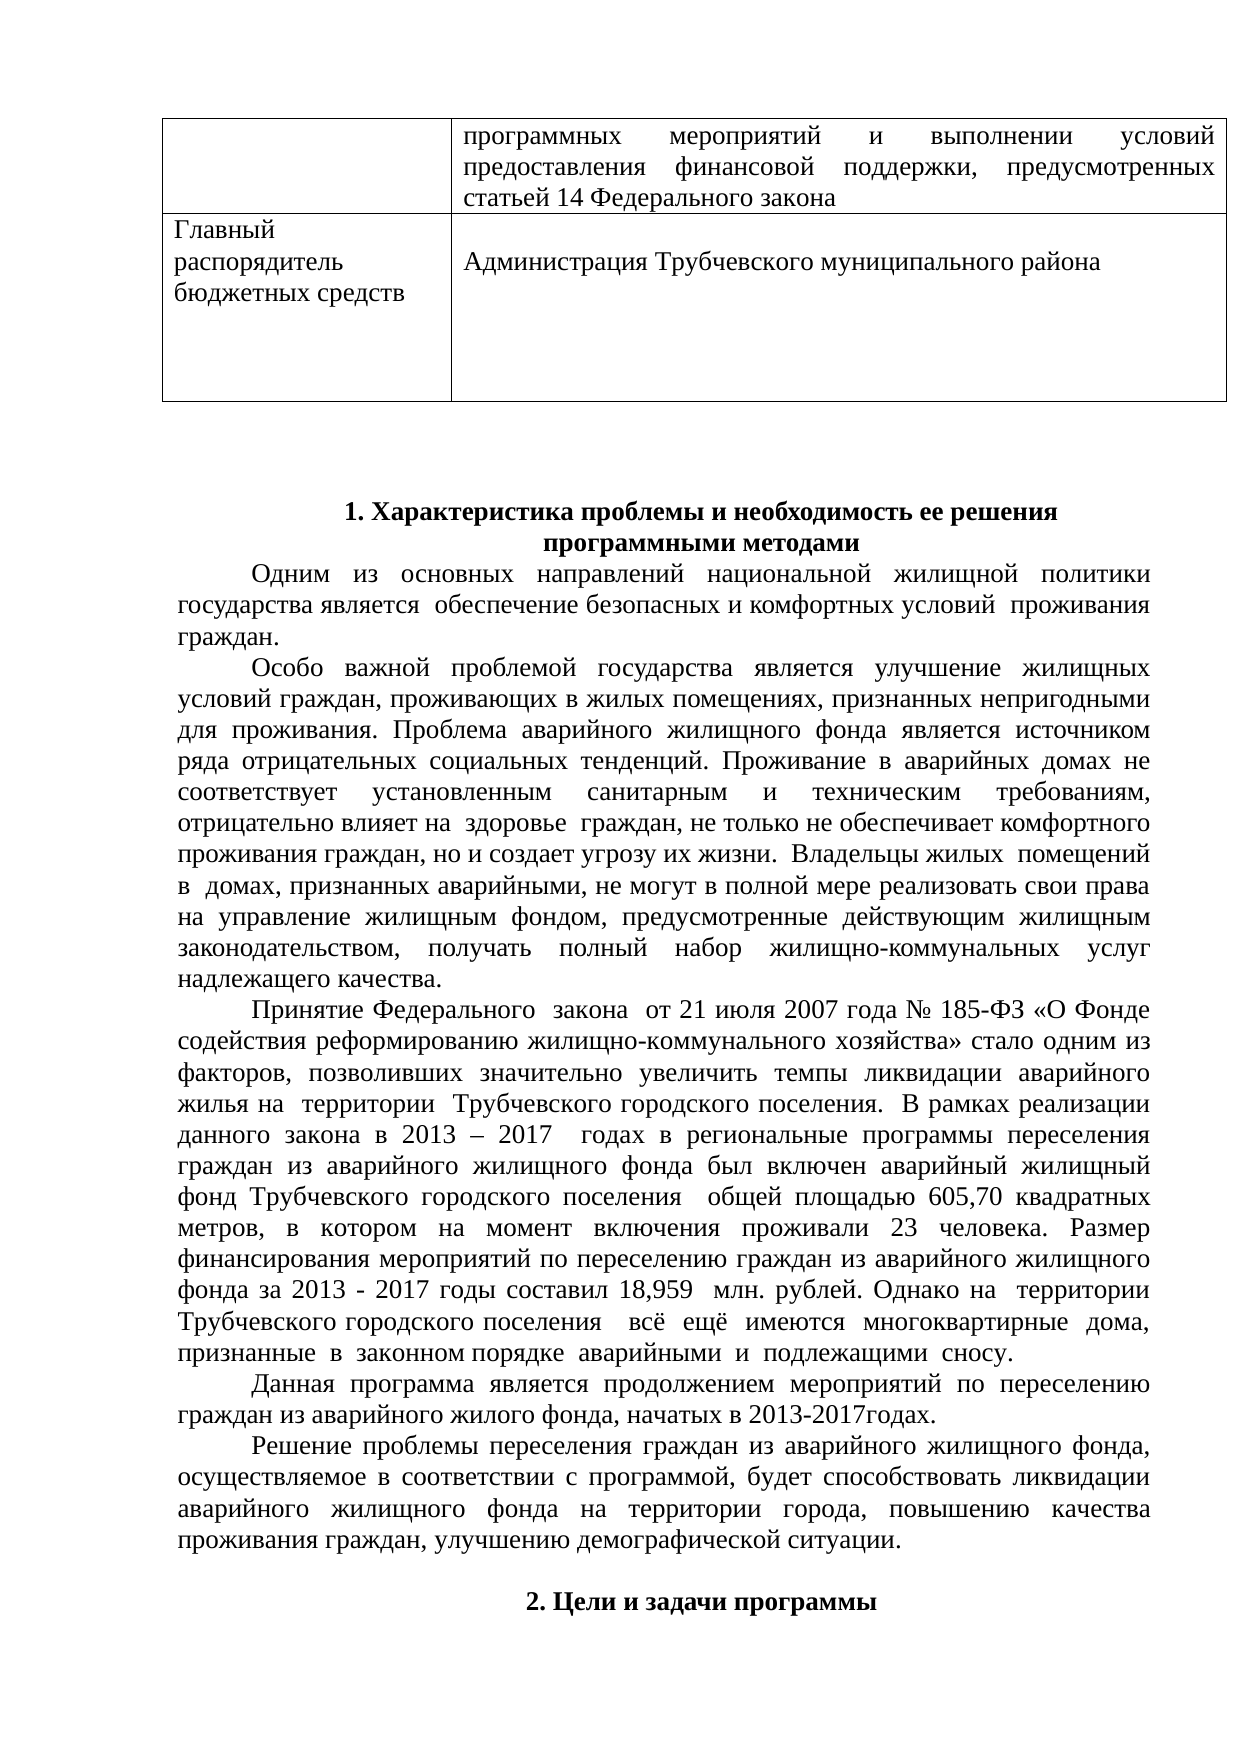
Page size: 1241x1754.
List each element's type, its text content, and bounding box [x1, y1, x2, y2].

table_cell Администрация Трубчевского муниципального района [452, 214, 1226, 401]
text 1. Характеристика проблемы и необходимость ее решения [177, 495, 1152, 526]
text программными методами [177, 526, 1152, 557]
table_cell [452, 119, 1226, 213]
table_cell Главный распорядитель бюджетных средств [163, 214, 451, 401]
text Одним из основных направлений национальной жилищной политики государства является обеспечение безопасных и комфортных условий проживания граждан. [177, 557, 1152, 651]
text Принятие Федерального закона от 21 июля 2007 года № 185-ФЗ «О Фонде содействия реформированию жилищно-коммунального хозяйства» стало одним из факторов, позволивших значительно увеличить темпы ликвидации аварийного жилья на территории Трубчевского городского поселения. В рамках реализации данного закона в 2013 – 2017 годах в региональные программы переселения граждан из аварийного жилищного фонда был включен аварийный жилищный фонд Трубчевского городского поселения общей площадью 605,70 квадратных метров, в котором на момент включения проживали 23 человека. Размер финансирования мероприятий по переселению граждан из аварийного жилищного фонда за 2013 - 2017 годы составил 18,959 млн. рублей. Однако на территории Трубчевского городского поселения всё ещё имеются многоквартирные дома, признанные в законном порядке аварийными и подлежащими сносу. [177, 993, 1152, 1367]
text Особо важной проблемой государства является улучшение жилищных условий граждан, проживающих в жилых помещениях, признанных непригодными для проживания. Проблема аварийного жилищного фонда является источником ряда отрицательных социальных тенденций. Проживание в аварийных домах не соответствует установленным санитарным и техническим требованиям, отрицательно влияет на здоровье граждан, не только не обеспечивает комфортного проживания граждан, но и создает угрозу их жизни. Владельцы жилых помещений в домах, признанных аварийными, не могут в полной мере реализовать свои права на управление жилищным фондом, предусмотренные действующим жилищным законодательством, получать полный набор жилищно-коммунальных услуг надлежащего качества. [177, 651, 1152, 993]
text Решение проблемы переселения граждан из аварийного жилищного фонда, осуществляемое в соответствии с программой, будет способствовать ликвидации аварийного жилищного фонда на территории города, повышению качества проживания граждан, улучшению демографической ситуации. [177, 1429, 1152, 1554]
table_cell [163, 119, 451, 213]
text 2. Цели и задачи программы [177, 1585, 1152, 1616]
text Данная программа является продолжением мероприятий по переселению граждан из аварийного жилого фонда, начатых в 2013-2017годах. [177, 1367, 1152, 1429]
